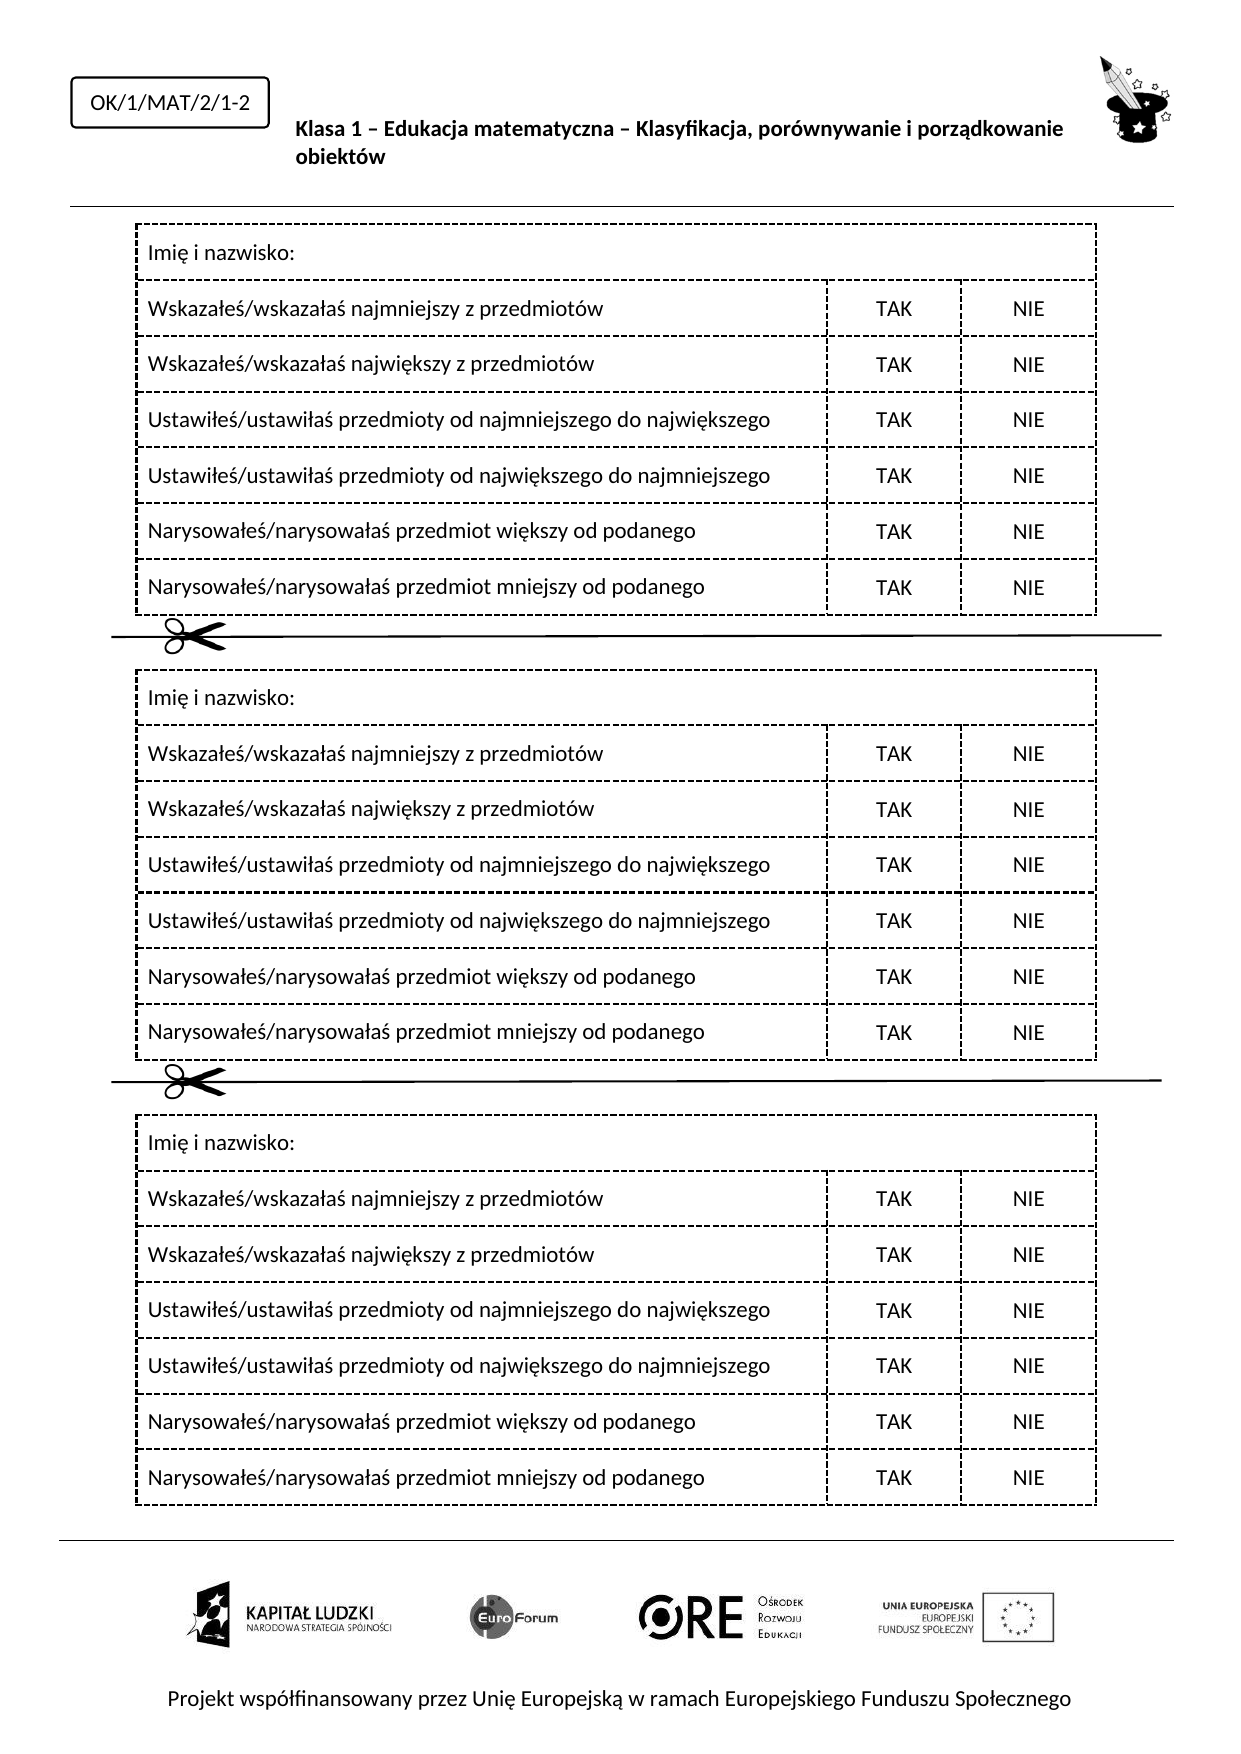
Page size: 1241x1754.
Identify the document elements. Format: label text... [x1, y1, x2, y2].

table_cell NIE [961, 1393, 1096, 1448]
table_cell TAK [827, 391, 961, 446]
picture [148, 1564, 1092, 1664]
table_cell TAK [827, 502, 961, 558]
table_cell NIE [961, 391, 1096, 446]
table_cell Ustawiłeś/ustawiłaś przedmioty od najmniejszego do największego [136, 391, 827, 446]
table_cell Narysowałeś/narysowałaś przedmiot większy od podanego [136, 947, 827, 1003]
table_cell Ustawiłeś/ustawiłaś przedmioty od największego do najmniejszego [136, 446, 827, 502]
table_cell TAK [827, 335, 961, 391]
table_header Imię i nazwisko: [136, 669, 1096, 724]
table_cell Ustawiłeś/ustawiłaś przedmioty od największego do najmniejszego [136, 891, 827, 947]
table_cell TAK [827, 1448, 961, 1504]
table_cell Ustawiłeś/ustawiłaś przedmioty od najmniejszego do największego [136, 836, 827, 891]
table_cell Narysowałeś/narysowałaś przedmiot większy od podanego [136, 1393, 827, 1448]
picture [163, 638, 228, 656]
table_cell NIE [961, 1003, 1096, 1059]
table_cell TAK [827, 836, 961, 891]
table_header Imię i nazwisko: [136, 223, 1096, 279]
table_cell NIE [961, 836, 1096, 891]
table_cell TAK [827, 780, 961, 836]
table_cell TAK [827, 891, 961, 947]
table_cell NIE [961, 891, 1096, 947]
table_cell Wskazałeś/wskazałaś najmniejszy z przedmiotów [136, 724, 827, 780]
table_cell NIE [961, 1337, 1096, 1392]
table_cell NIE [961, 1225, 1096, 1281]
table_cell TAK [827, 1281, 961, 1337]
table_cell Narysowałeś/narysowałaś przedmiot mniejszy od podanego [136, 558, 827, 613]
table_cell NIE [961, 446, 1096, 502]
table_header Imię i nazwisko: [136, 1114, 1096, 1169]
table_cell Ustawiłeś/ustawiłaś przedmioty od największego do najmniejszego [136, 1337, 827, 1392]
table_cell NIE [961, 1170, 1096, 1225]
picture [163, 617, 228, 635]
table_cell TAK [827, 724, 961, 780]
table_cell TAK [827, 1225, 961, 1281]
table_cell NIE [961, 724, 1096, 780]
table_cell TAK [827, 1003, 961, 1059]
table_cell Wskazałeś/wskazałaś największy z przedmiotów [136, 780, 827, 836]
table_cell Wskazałeś/wskazałaś największy z przedmiotów [136, 335, 827, 391]
table_cell TAK [827, 1170, 961, 1225]
table_cell TAK [827, 446, 961, 502]
table_cell Wskazałeś/wskazałaś najmniejszy z przedmiotów [136, 279, 827, 335]
table_cell Ustawiłeś/ustawiłaś przedmioty od najmniejszego do największego [136, 1281, 827, 1337]
table_cell TAK [827, 1337, 961, 1392]
table_cell Narysowałeś/narysowałaś przedmiot większy od podanego [136, 502, 827, 558]
table_cell NIE [961, 279, 1096, 335]
table_cell NIE [961, 947, 1096, 1003]
table_cell Narysowałeś/narysowałaś przedmiot mniejszy od podanego [136, 1003, 827, 1059]
table_cell TAK [827, 279, 961, 335]
table_cell Wskazałeś/wskazałaś najmniejszy z przedmiotów [136, 1170, 827, 1225]
table_cell Wskazałeś/wskazałaś największy z przedmiotów [136, 1225, 827, 1281]
table_cell NIE [961, 502, 1096, 558]
picture [163, 1084, 228, 1101]
table_cell NIE [961, 558, 1096, 613]
table_cell NIE [961, 1281, 1096, 1337]
table_cell TAK [827, 1393, 961, 1448]
picture [1088, 53, 1181, 145]
table_cell Narysowałeś/narysowałaś przedmiot mniejszy od podanego [136, 1448, 827, 1504]
picture [163, 1063, 228, 1081]
table_cell TAK [827, 947, 961, 1003]
table_cell NIE [961, 780, 1096, 836]
table_cell NIE [961, 335, 1096, 391]
table_cell NIE [961, 1448, 1096, 1504]
table_cell TAK [827, 558, 961, 613]
